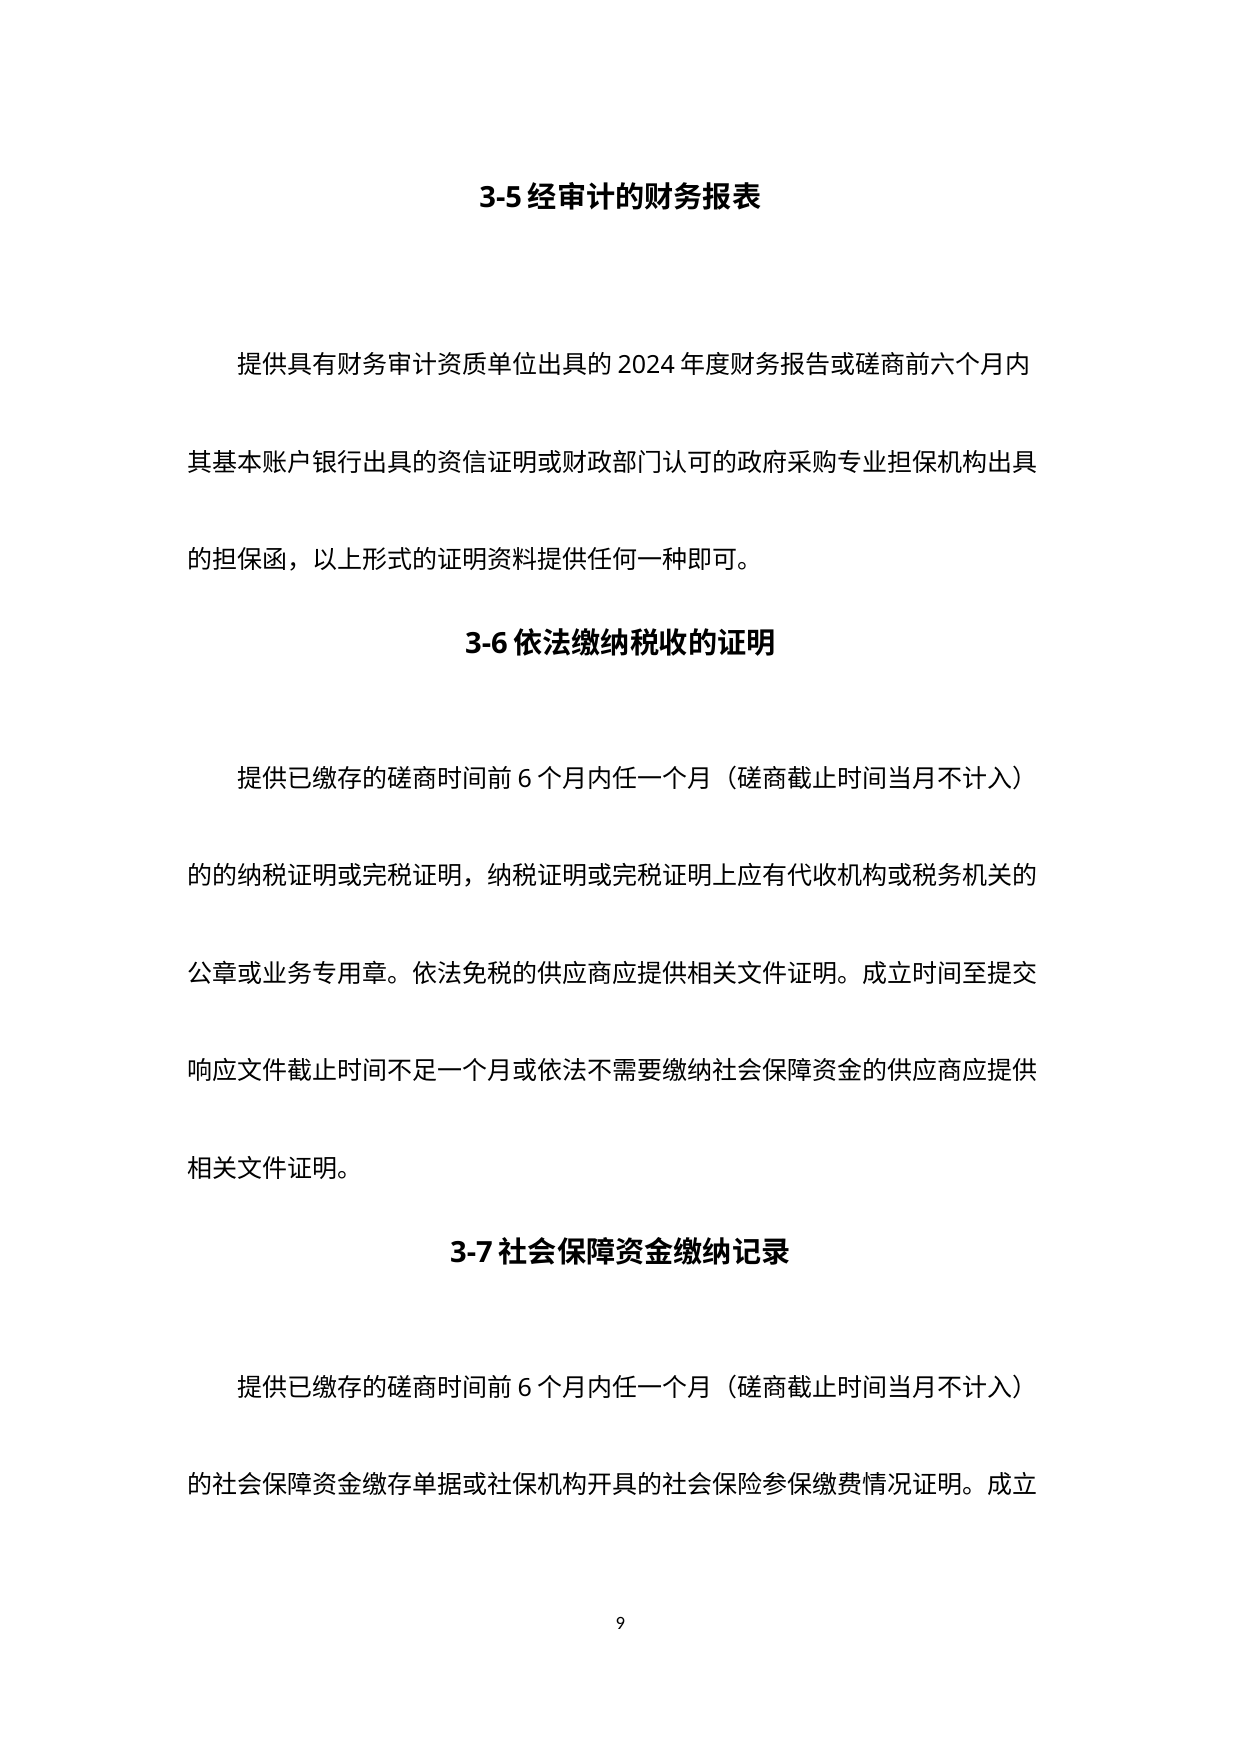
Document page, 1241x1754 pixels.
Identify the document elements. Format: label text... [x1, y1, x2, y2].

subtitle 3-6依法缴纳税收的证明 [187, 608, 1053, 673]
subtitle 3-5经审计的财务报表 [187, 162, 1053, 227]
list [187, 1353, 1053, 1515]
subtitle 3-7社会保障资金缴纳记录 [187, 1217, 1053, 1282]
text 提供具有财务审计资质单位出具的2024年度财务报告或磋商前六个月内其基本账户银行出具的资信证明或财政部门认可的政府采购专业担保机构出具的担保函，以上形式的证明资料提供任何一种即可。 [187, 330, 1053, 590]
text 提供已缴存的磋商时间前6个月内任一个月（磋商截止时间当月不计入）的的纳税证明或完税证明，纳税证明或完税证明上应有代收机构或税务机关的公章或业务专用章。依法免税的供应商应提供相关文件证明。成立时间至提交响应文件截止时间不足一个月或依法不需要缴纳社会保障资金的供应商应提供相关文件证明。 [187, 744, 1053, 1199]
